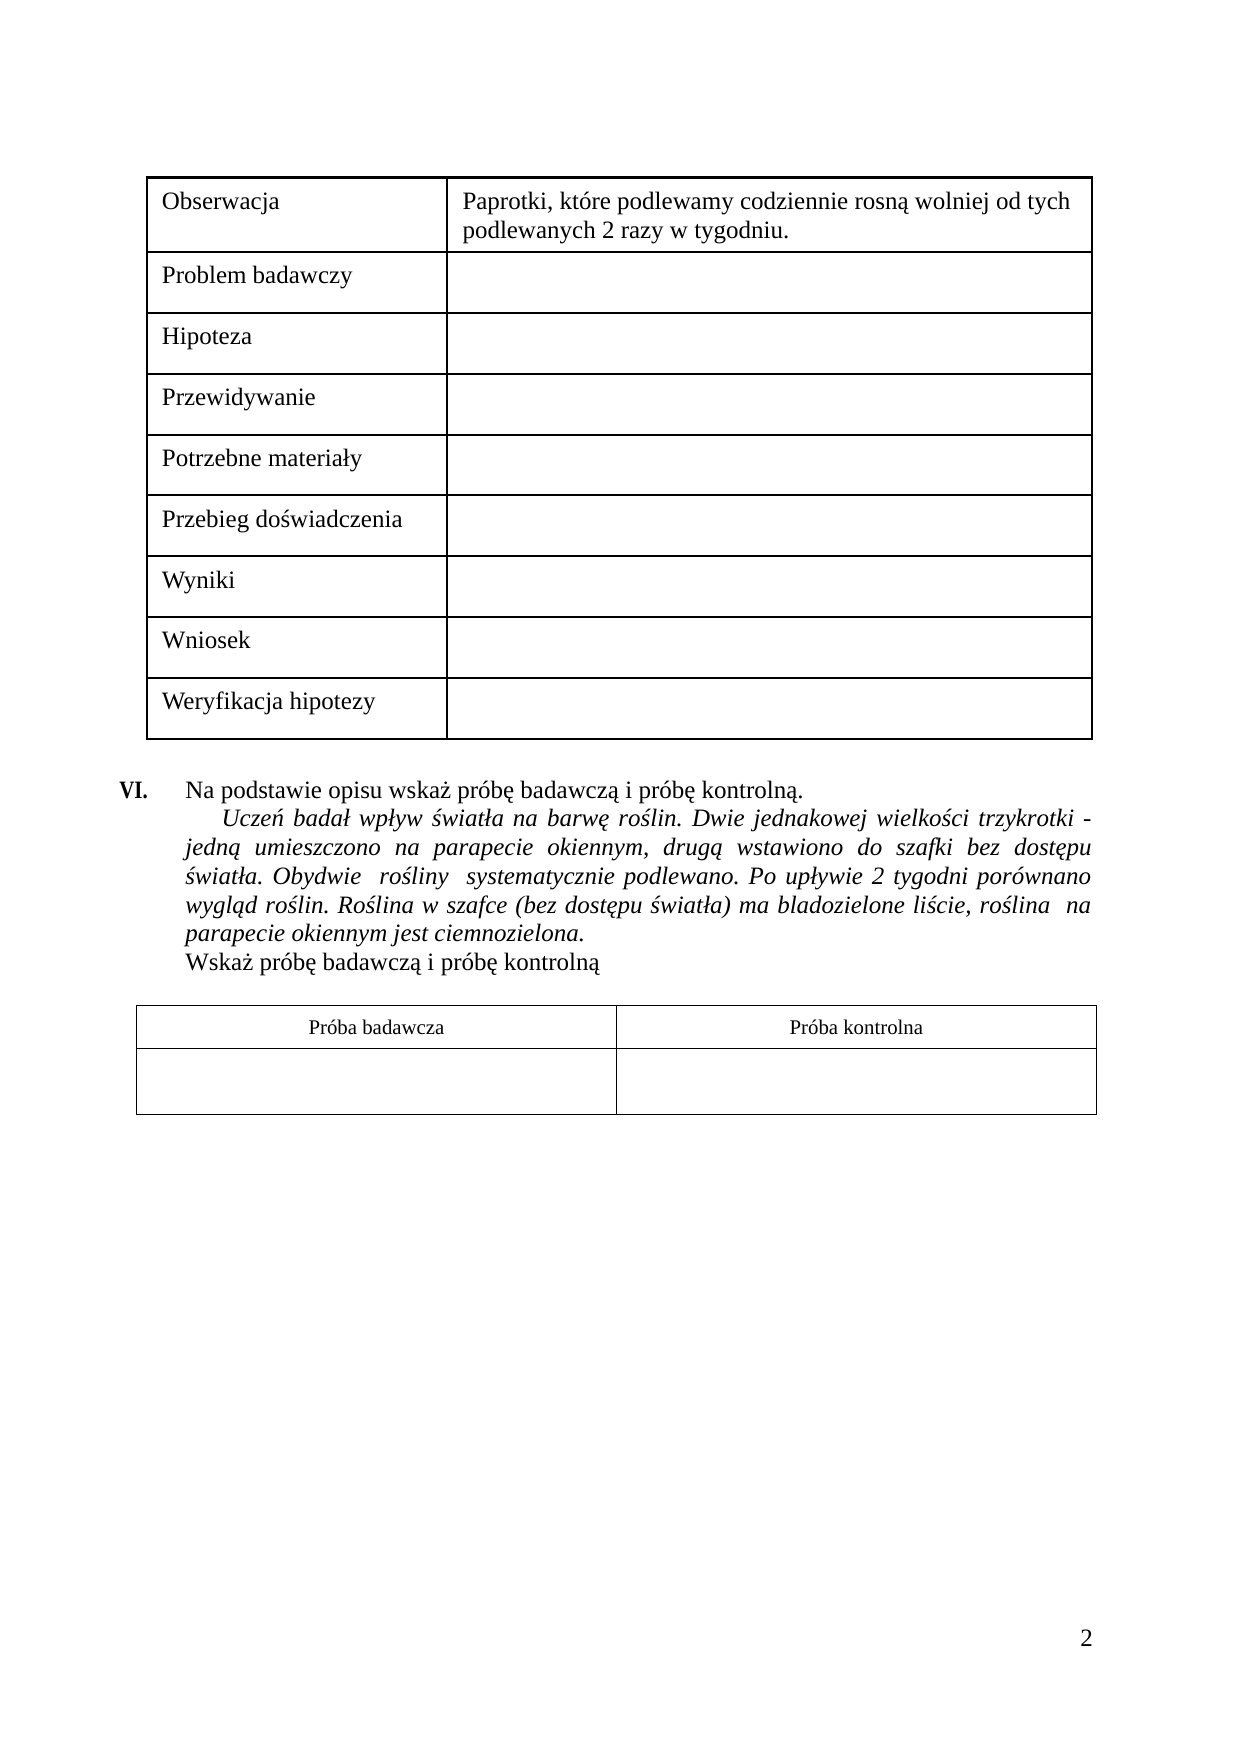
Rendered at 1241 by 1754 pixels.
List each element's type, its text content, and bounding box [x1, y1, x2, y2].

table_cell [448, 618, 1091, 677]
list Wskaż próbę badawczą i próbę kontrolną [185, 947, 1093, 976]
table_cell [448, 496, 1091, 555]
table_cell Hipoteza [148, 314, 446, 373]
table_cell Wyniki [148, 557, 446, 616]
table_cell Potrzebne materiały [148, 436, 446, 494]
table_cell [617, 1049, 1096, 1114]
table_cell [137, 1049, 616, 1114]
table_cell [448, 557, 1091, 616]
table_cell Weryfikacja hipotezy [148, 679, 446, 738]
table_cell Wniosek [148, 618, 446, 677]
list Uczeń badał wpływ światła na barwę roślin. Dwie jednakowej wielkości trzykrotki - jedną umieszczono na parapecie okiennym, drugą wstawiono do szafki bez dostępu światła. Obydwie rośliny systematycznie podlewano. Po upływie 2 tygodni porównano wygląd roślin. Roślina w szafce (bez dostępu światła) ma bladozielone liście, roślina na parapecie okiennym jest ciemnozielona. [185, 803, 1093, 947]
table_cell [448, 375, 1091, 433]
table_header Obserwacja [148, 179, 446, 251]
table_cell [448, 436, 1091, 494]
table_cell Przebieg doświadczenia [148, 496, 446, 555]
table_header Próba badawcza [137, 1006, 616, 1047]
table_header Paprotki, które podlewamy codziennie rosną wolniej od tych podlewanych 2 razy w tygodniu. [448, 179, 1091, 251]
list Na podstawie opisu wskaż próbę badawczą i próbę kontrolną. [148, 775, 1093, 803]
table_cell [448, 314, 1091, 373]
table_cell [448, 253, 1091, 312]
table_cell [448, 679, 1091, 738]
table_header Próba kontrolna [617, 1006, 1096, 1047]
table_cell Problem badawczy [148, 253, 446, 312]
table_cell Przewidywanie [148, 375, 446, 433]
